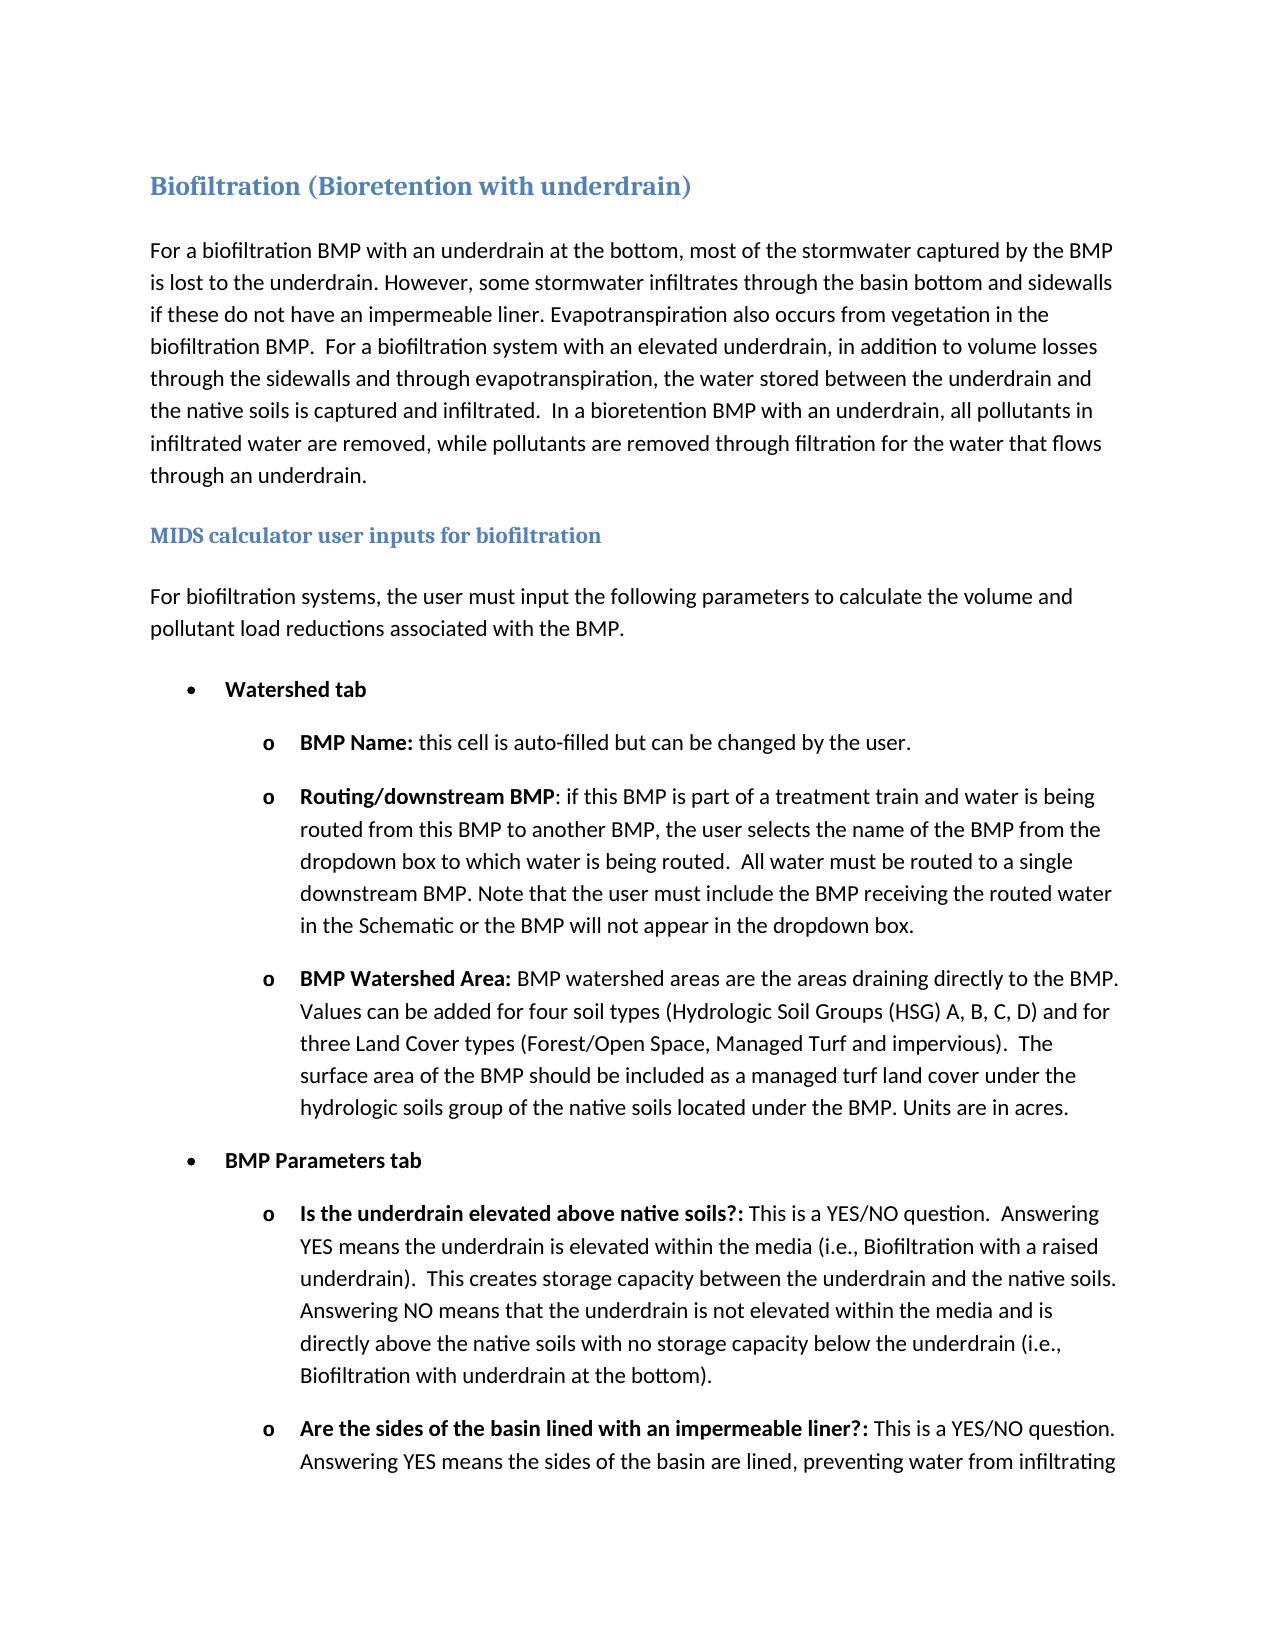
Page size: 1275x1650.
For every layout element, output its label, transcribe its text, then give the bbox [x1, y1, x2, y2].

list BMP Name: this cell is auto-filled but can be changed by the user. [262, 728, 1125, 757]
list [262, 1414, 1125, 1475]
list Watershed tab [187, 675, 1125, 703]
subtitle MIDS calculator user inputs for biofiltration [150, 522, 1125, 549]
list Is the underdrain elevated above native soils?: This is a YES/NO question. Answering YES means the underdrain is elevated within the media (i.e., Biofiltration with a raised underdrain). This creates storage capacity between the underdrain and the native soils. Answering NO means that the underdrain is not elevated within the media and is directly above the native soils with no storage capacity below the underdrain (i.e., Biofiltration with underdrain at the bottom). [262, 1199, 1125, 1389]
list Routing/downstream BMP: if this BMP is part of a treatment train and water is being routed from this BMP to another BMP, the user selects the name of the BMP from the dropdown box to which water is being routed. All water must be routed to a single downstream BMP. Note that the user must include the BMP receiving the routed water in the Schematic or the BMP will not appear in the dropdown box. [262, 782, 1125, 939]
text For a biofiltration BMP with an underdrain at the bottom, most of the stormwater captured by the BMP is lost to the underdrain. However, some stormwater infiltrates through the basin bottom and sidewalls if these do not have an impermeable liner. Evapotranspiration also occurs from vegetation in the biofiltration BMP. For a biofiltration system with an elevated underdrain, in addition to volume losses through the sidewalls and through evapotranspiration, the water stored between the underdrain and the native soils is captured and infiltrated. In a bioretention BMP with an underdrain, all pollutants in infiltrated water are removed, while pollutants are removed through filtration for the water that flows through an underdrain. [150, 236, 1125, 489]
list BMP Parameters tab [187, 1147, 1125, 1174]
list BMP Watershed Area: BMP watershed areas are the areas draining directly to the BMP. Values can be added for four soil types (Hydrologic Soil Groups (HSG) A, B, C, D) and for three Land Cover types (Forest/Open Space, Managed Turf and impervious). The surface area of the BMP should be included as a managed turf land cover under the hydrologic soils group of the native soils located under the BMP. Units are in acres. [262, 964, 1125, 1122]
subtitle Biofiltration (Bioretention with underdrain) [150, 171, 1125, 202]
text For biofiltration systems, the user must input the following parameters to calculate the volume and pollutant load reductions associated with the BMP. [150, 582, 1125, 642]
